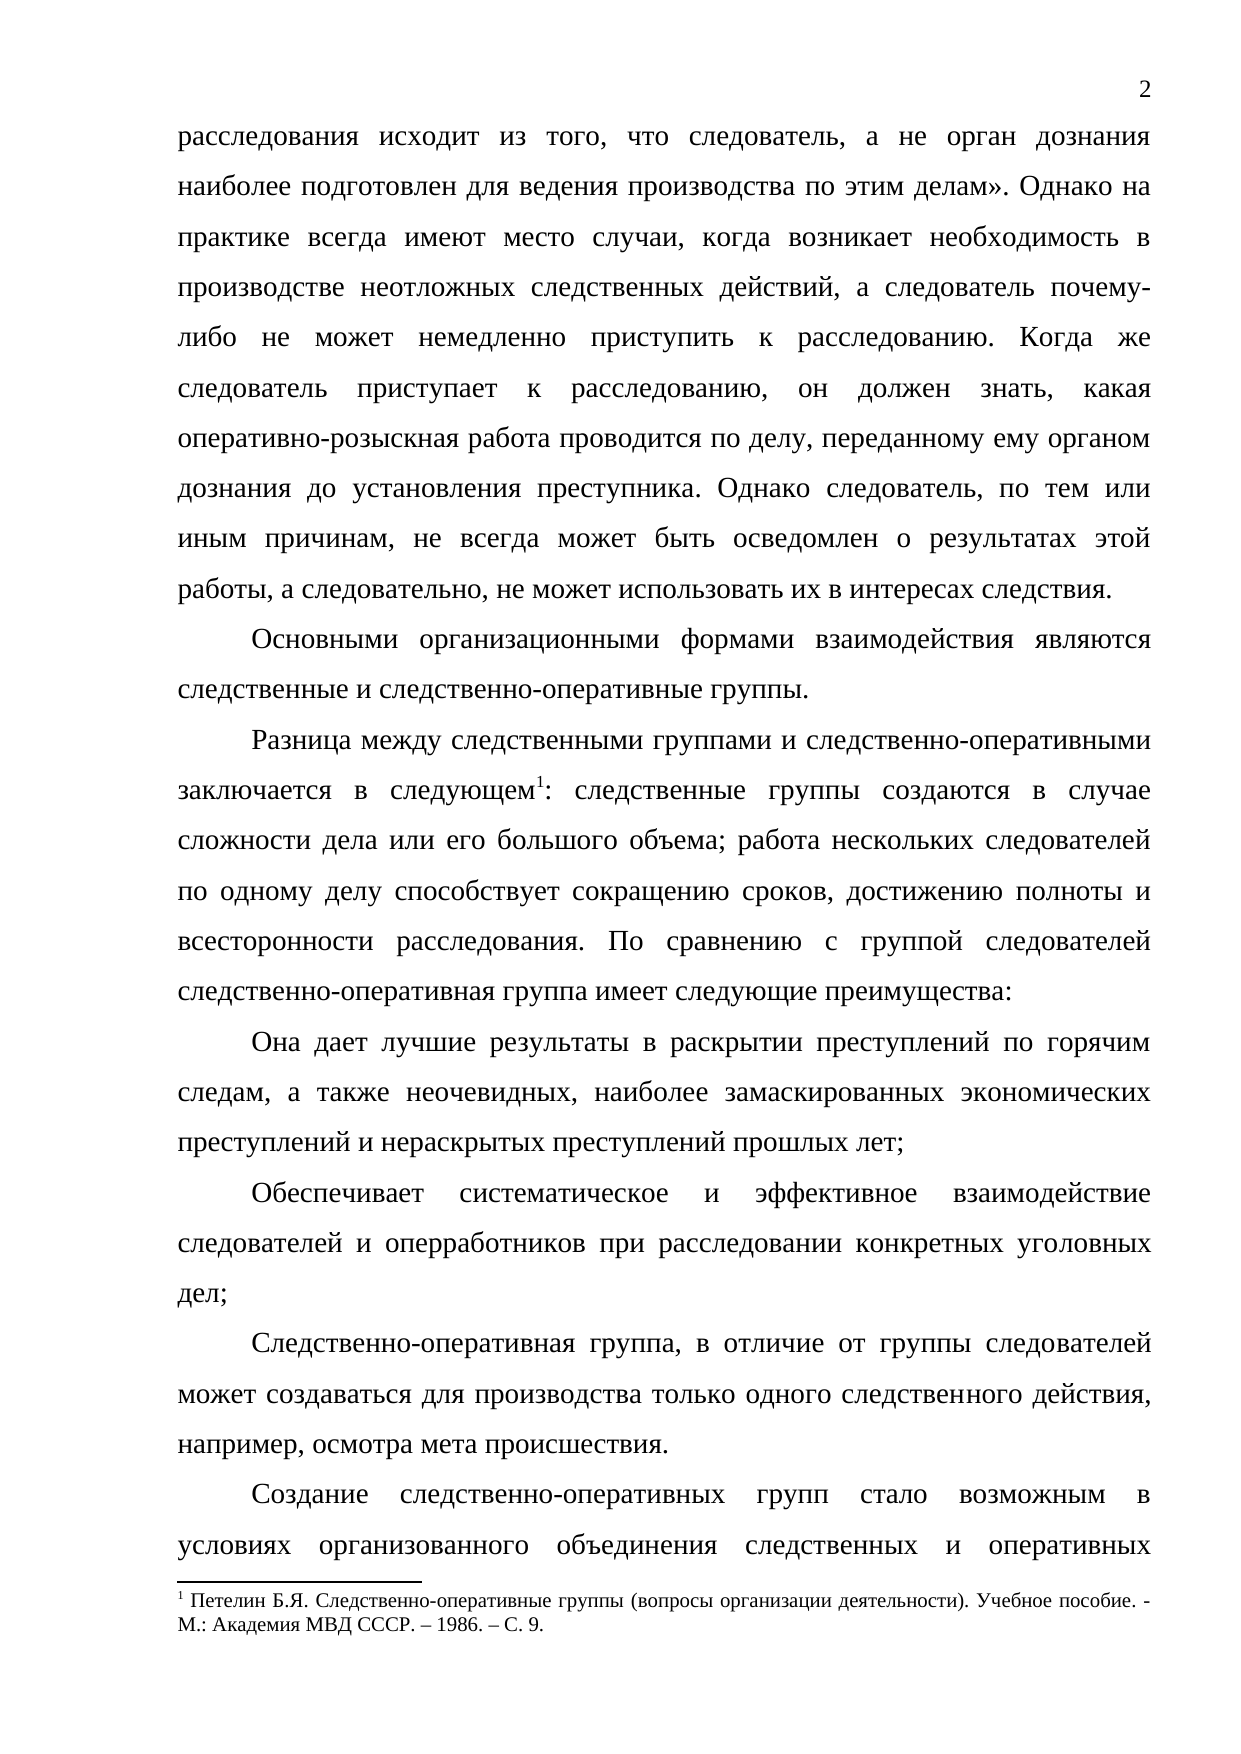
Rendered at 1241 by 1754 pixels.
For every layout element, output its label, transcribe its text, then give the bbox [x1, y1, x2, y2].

text Следственно-оперативная группа, в отличие от группы следователей может создаваться для производства только одного следственного действия, например, осмотра мета происшествия. [177, 1326, 1152, 1460]
text Основными организационными формами взаимодействия являются следственные и следственно-оперативные группы. [177, 621, 1152, 705]
text Она дает лучшие результаты в раскрытии преступлений по горячим следам, а также неочевидных, наиболее замаскированных экономических преступлений и нераскрытых преступлений прошлых лет; [177, 1024, 1152, 1158]
text Разница между следственными группами и следственно-оперативными заключается в следующем: следственные группы создаются в случае сложности дела или его большого объема; работа нескольких следователей по одному делу способствует сокращению сроков, достижению полноты и всесторонности расследования. По сравнению с группой следователей следственно-оперативная группа имеет следующие преимущества: [177, 722, 1152, 1007]
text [177, 1477, 1152, 1560]
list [177, 118, 1152, 604]
text Обеспечивает систематическое и эффективное взаимодействие следователей и оперработников при расследовании конкретных уголовных дел; [177, 1175, 1152, 1309]
